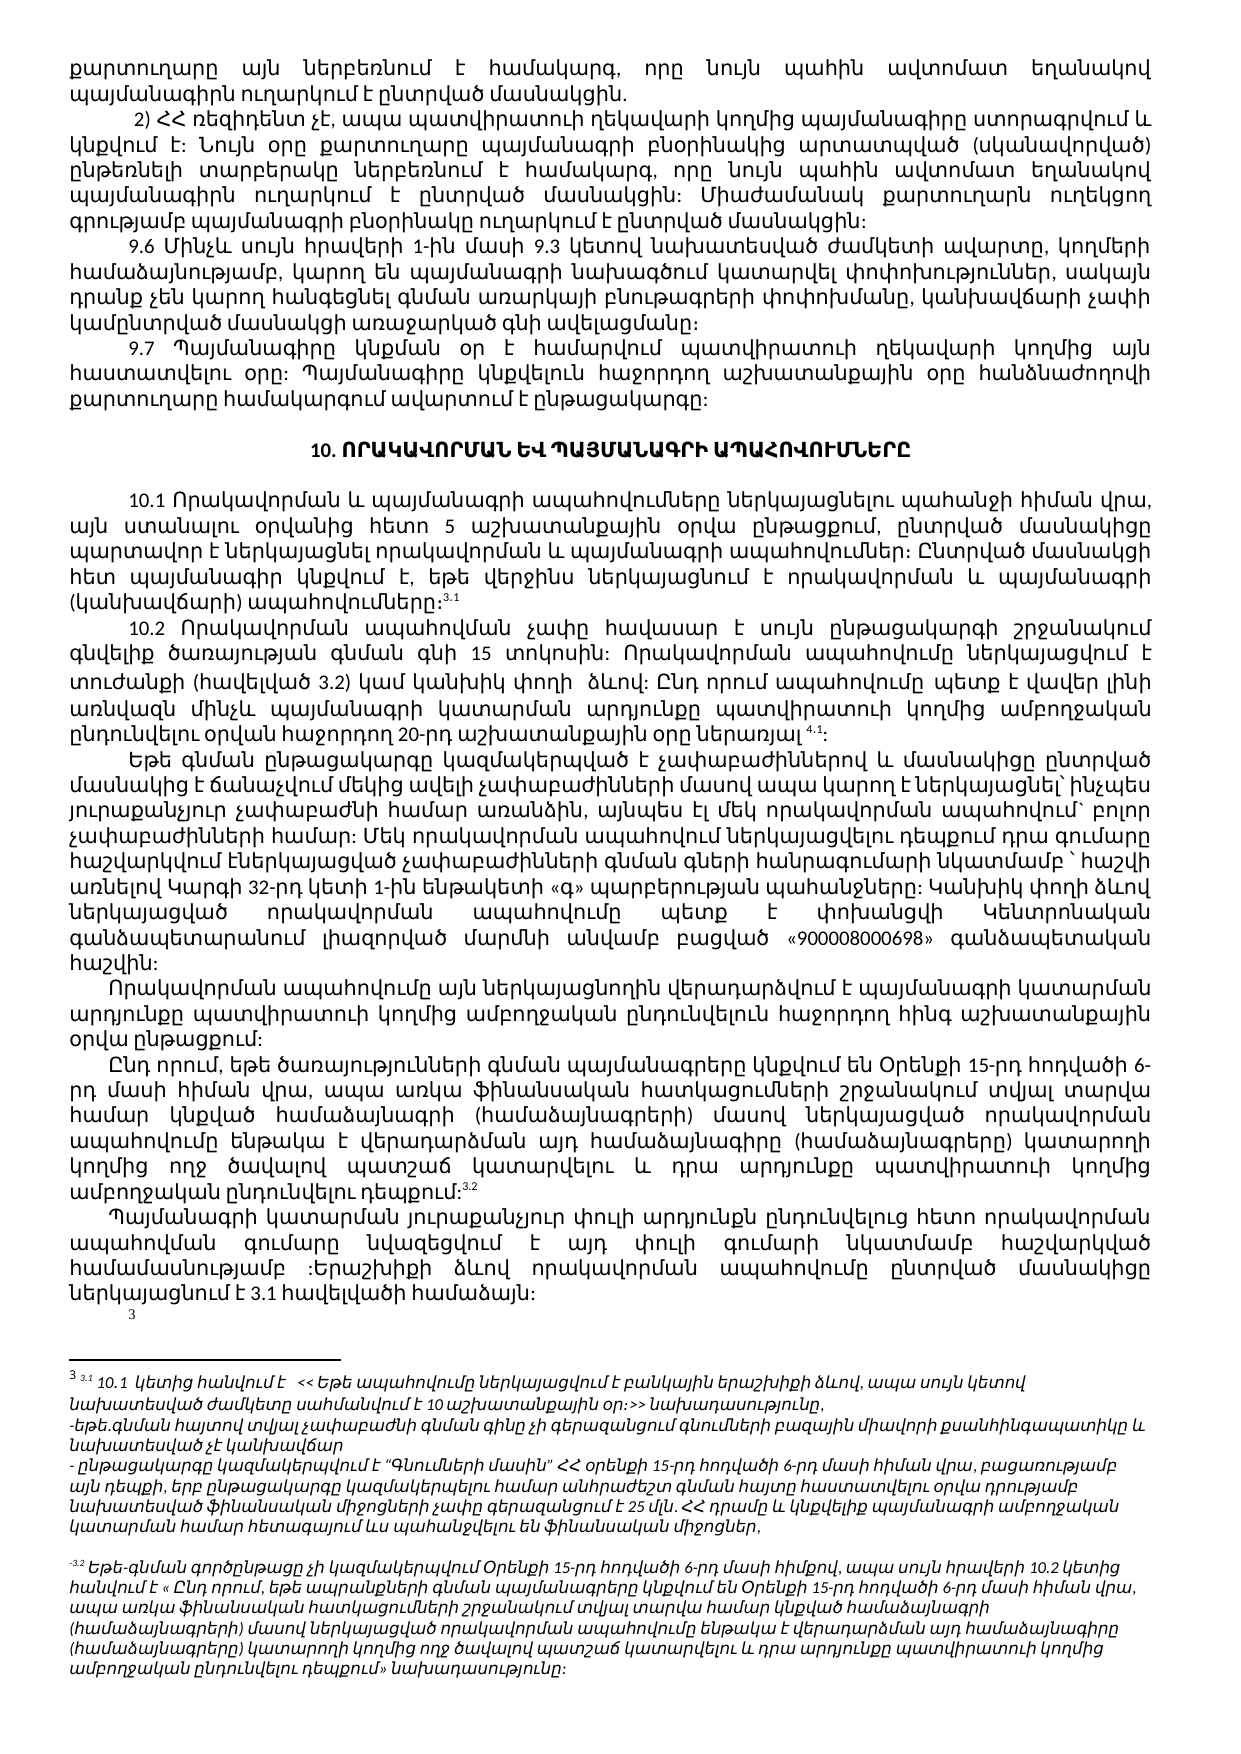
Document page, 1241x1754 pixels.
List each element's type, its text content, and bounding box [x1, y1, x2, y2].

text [69, 56, 1152, 106]
text 9.6 Մինչև սույն հրավերի 1-ին մասի 9.3 կետով նախատեսված ժամկետի ավարտը, կողմերի համաձայնությամբ, կարող են պայմանագրի նախագծում կատարվել փոփոխություններ, սակայն դրանք չեն կարող հանգեցնել գնման առարկայի բնութագրերի փոփոխմանը, կանխավճարի չափի կամընտրված մասնակցի առաջարկած գնի ավելացմանը։ [69, 233, 1152, 335]
text 10. ՈՐԱԿԱՎՈՐՄԱՆ ԵՎ ՊԱՅՄԱՆԱԳՐԻ ԱՊԱՀՈՎՈՒՄՆԵՐԸ [69, 437, 1152, 462]
text 9.7 Պայմանագիրը կնքման օր է համարվում պատվիրատուի ղեկավարի կողմից այն հաստատվելու օրը: Պայմանագիրը կնքվելուն հաջորդող աշխատանքային օրը հանձնաժողովի քարտուղարը համակարգում ավարտում է ընթացակարգը: [69, 335, 1152, 411]
text Պայմանագրի կատարման յուրաքանչյուր փուլի արդյունքն ընդունվելուց հետո որակավորման ապահովման գումարը նվազեցվում է այդ փուլի գումարի նկատմամբ հաշվարկված համամասնությամբ :Երաշխիքի ձևով որակավորման ապահովումը ընտրված մասնակիցը ներկայացնում է 3.1 հավելվածի համաձայն: [69, 1204, 1152, 1306]
text Որակավորման ապահովումը այն ներկայացնողին վերադարձվում է պայմանագրի կատարման արդյունքը պատվիրատուի կողմից ամբողջական ընդունվելուն հաջորդող հինգ աշխատանքային օրվա ընթացքում: [69, 976, 1152, 1052]
text 10.1 Որակավորման և պայմանագրի ապահովումները ներկայացնելու պահանջի հիման վրա, այն ստանալու օրվանից հետո 5 աշխատանքային օրվա ընթացքում, ընտրված մասնակիցը պարտավոր է ներկայացնել որակավորման և պայմանագրի ապահովումներ։ Ընտրված մասնակցի հետ պայմանագիր կնքվում է, եթե վերջինս ներկայացնում է որակավորման և պայմանագրի (կանխավճարի) ապահովումները։3․1 [69, 488, 1152, 615]
text 2) ՀՀ ռեզիդենտ չէ, ապա պատվիրատուի ղեկավարի կողմից պայմանագիրը ստորագրվում և կնքվում է: Նույն օրը քարտուղարը պայմանագրի բնօրինակից արտատպված (սկանավորված) ընթեռնելի տարբերակը ներբեռնում է համակարգ, որը նույն պահին ավտոմատ եղանակով պայմանագիրն ուղարկում է ընտրված մասնակցին: Միաժամանակ քարտուղարն ուղեկցող գրությամբ պայմանագրի բնօրինակը ուղարկում է ընտրված մասնակցին: [69, 106, 1152, 233]
text 10.2 Որակավորման ապահովման չափը հավասար է սույն ընթացակարգի շրջանակում գնվելիք ծառայության գնման գնի 15 տոկոսին: Որակավորման ապահովումը ներկայացվում է տուժանքի (հավելված 3.2) կամ կանխիկ փողի ձևով: Ընդ որում ապահովումը պետք է վավեր լինի առնվազն մինչև պայմանագրի կատարման արդյունքը պատվիրատուի կողմից ամբողջական ընդունվելու օրվան հաջորդող 20-րդ աշխատանքային օրը ներառյալ 4․1: [69, 615, 1152, 747]
text Ընդ որում, եթե ծառայությունների գնման պայմանագրերը կնքվում են Օրենքի 15-րդ հոդվածի 6-րդ մասի հիման վրա, ապա առկա ֆինանսական հատկացումների շրջանակում տվյալ տարվա համար կնքված համաձայնագրի (համաձայնագրերի) մասով ներկայացված որակավորման ապահովումը ենթակա է վերադարձման այդ համաձայնագիրը (համաձայնագրերը) կատարողի կողմից ողջ ծավալով պատշաճ կատարվելու և դրա արդյունքը պատվիրատուի կողմից ամբողջական ընդունվելու դեպքում:3.2 [69, 1052, 1152, 1204]
text Եթե գնման ընթացակարգը կազմակերպված է չափաբաժիններով և մասնակիցը ընտրված մասնակից է ճանաչվում մեկից ավելի չափաբաժինների մասով ապա կարող է ներկայացնել՝ ինչպես յուրաքանչյուր չափաբաժնի համար առանձին, այնպես էլ մեկ որակավորման ապահովում` բոլոր չափաբաժինների համար: Մեկ որակավորման ապահովում ներկայացվելու դեպքում դրա գումարը հաշվարկվում էներկայացված չափաբաժինների գնման գների հանրագումարի նկատմամբ ՝ հաշվի առնելով Կարգի 32-րդ կետի 1-ին ենթակետի «գ» պարբերության պահանջները: Կանխիկ փողի ձևով ներկայացված որակավորման ապահովումը պետք է փոխանցվի Կենտրոնական գանձապետարանում լիազորված մարմնի անվամբ բացված «900008000698» գանձապետական հաշվին: [69, 747, 1152, 976]
